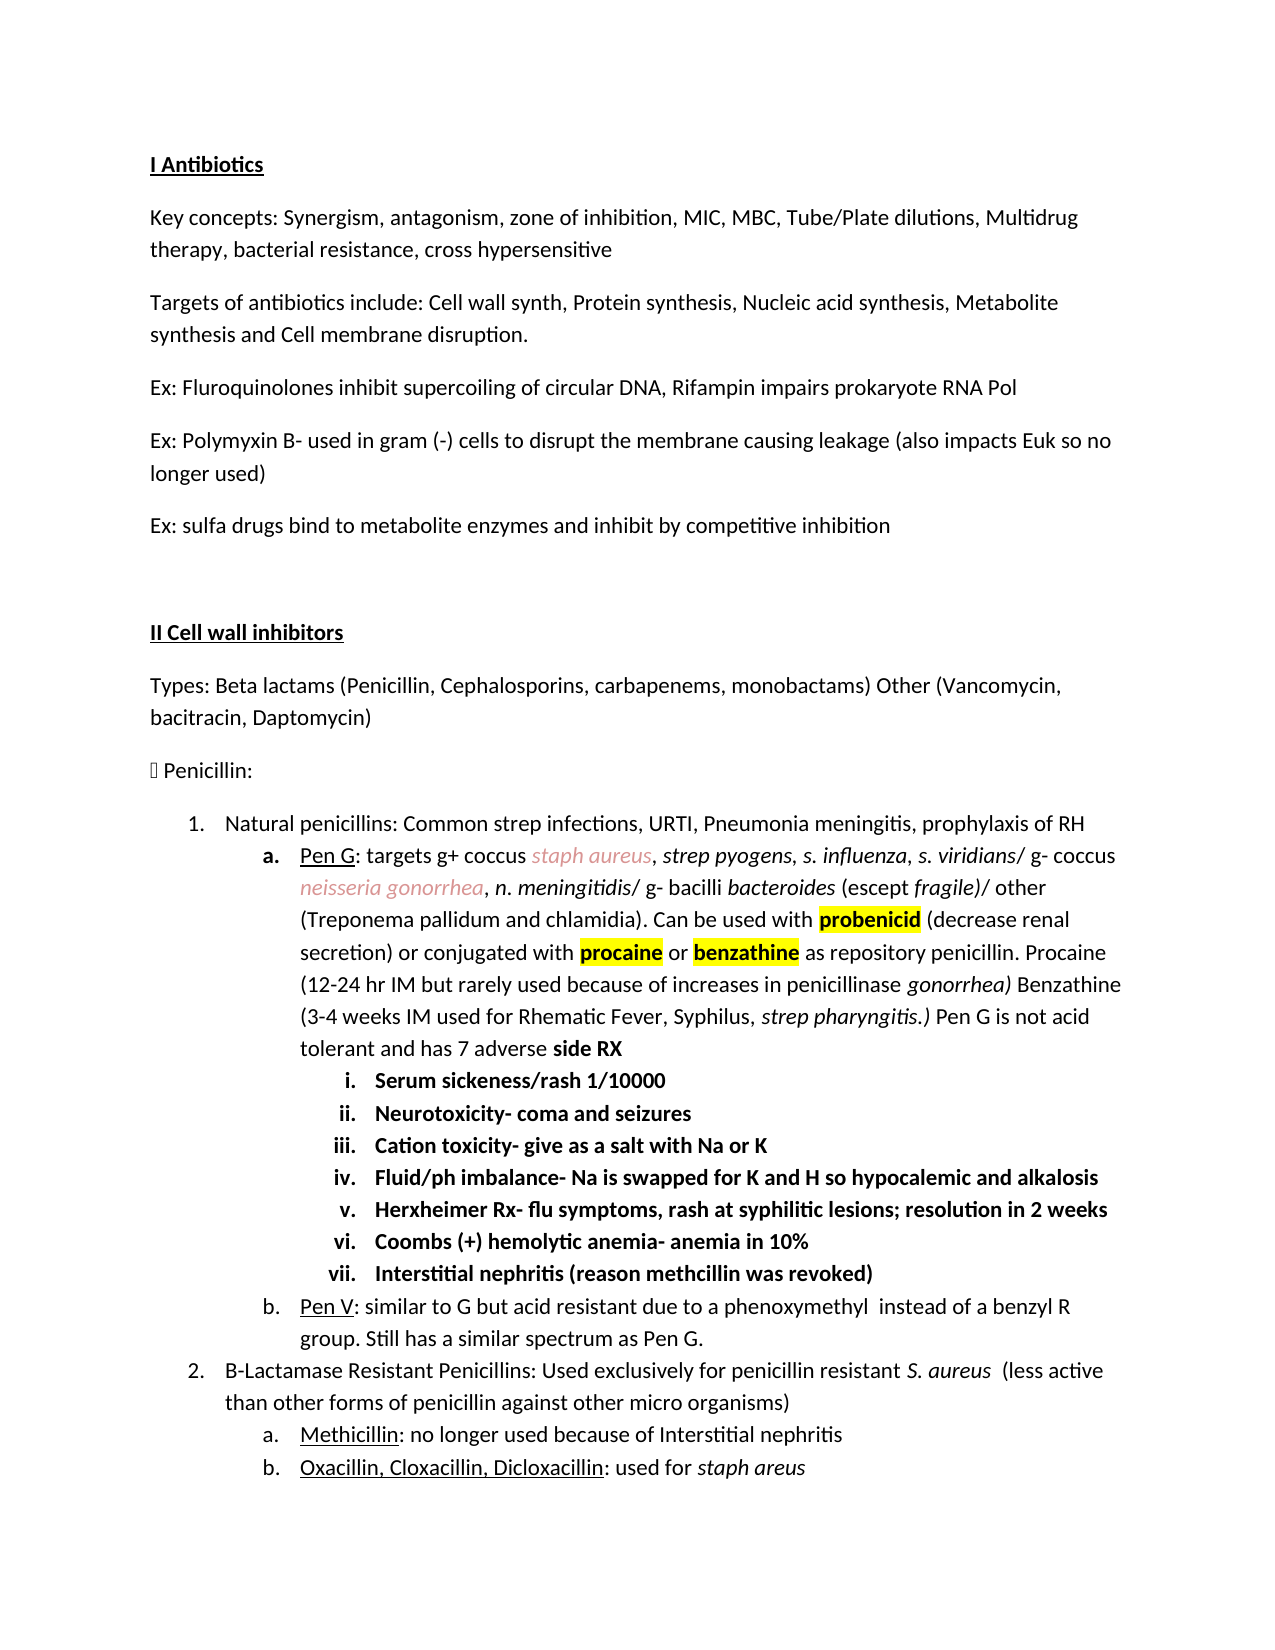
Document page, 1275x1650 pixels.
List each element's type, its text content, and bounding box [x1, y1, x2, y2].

list Cation toxicity- give as a salt with Na or K [356, 1131, 1125, 1159]
text Targets of antibiotics include: Cell wall synth, Protein synthesis, Nucleic acid synthesis, Metabolite synthesis and Cell membrane disruption. [150, 288, 1125, 348]
list Natural penicillins: Common strep infections, URTI, Pneumonia meningitis, prophylaxis of RH [187, 809, 1125, 837]
list Serum sickeness/rash 1/10000 [356, 1066, 1125, 1094]
list Methicillin: no longer used because of Interstitial nephritis [262, 1421, 1125, 1448]
list Coombs (+) hemolytic anemia- anemia in 10% [356, 1227, 1125, 1255]
list Fluid/ph imbalance- Na is swapped for K and H so hypocalemic and alkalosis [356, 1163, 1125, 1191]
list Oxacillin, Cloxacillin, Dicloxacillin: used for staph areus [262, 1453, 1125, 1481]
text I Antibiotics [150, 150, 1125, 178]
text Ex: Polymyxin B- used in gram (-) cells to disrupt the membrane causing leakage (also impacts Euk so no longer used) [150, 426, 1125, 487]
list Neurotoxicity- coma and seizures [356, 1099, 1125, 1127]
text Ex: sulfa drugs bind to metabolite enzymes and inhibit by competitive inhibition [150, 512, 1125, 540]
list Pen V: similar to G but acid resistant due to a phenoxymethyl instead of a benzyl R group. Still has a similar spectrum as Pen G. [262, 1292, 1125, 1352]
list B-Lactamase Resistant Penicillins: Used exclusively for penicillin resistant S. aureus (less active than other forms of penicillin against other micro organisms) [187, 1356, 1125, 1416]
text Types: Beta lactams (Penicillin, Cephalosporins, carbapenems, monobactams) Other (Vancomycin, bacitracin, Daptomycin) [150, 671, 1125, 731]
text Key concepts: Synergism, antagonism, zone of inhibition, MIC, MBC, Tube/Plate dilutions, Multidrug therapy, bacterial resistance, cross hypersensitive [150, 203, 1125, 263]
list Pen G: targets g+ coccus staph aureus, strep pyogens, s. influenza, s. viridians/ g- coccus neisseria gonorrhea, n. meningitidis/ g- bacilli bacteroides (escept fragile)/ other (Treponema pallidum and chlamidia). Can be used with probenicid (decrease renal secretion) or conjugated with procaine or benzathine as repository penicillin. Procaine (12-24 hr IM but rarely used because of increases in penicillinase gonorrhea) Benzathine (3-4 weeks IM used for Rhematic Fever, Syphilus, strep pharyngitis.) Pen G is not acid tolerant and has 7 adverse side RX [262, 841, 1125, 1062]
text Ex: Fluroquinolones inhibit supercoiling of circular DNA, Rifampin impairs prokaryote RNA Pol [150, 373, 1125, 401]
list Interstitial nephritis (reason methcillin was revoked) [356, 1259, 1125, 1288]
text Penicillin: [150, 756, 1125, 784]
list Herxheimer Rx- flu symptoms, rash at syphilitic lesions; resolution in 2 weeks [356, 1195, 1125, 1223]
text II Cell wall inhibitors [150, 618, 1125, 646]
